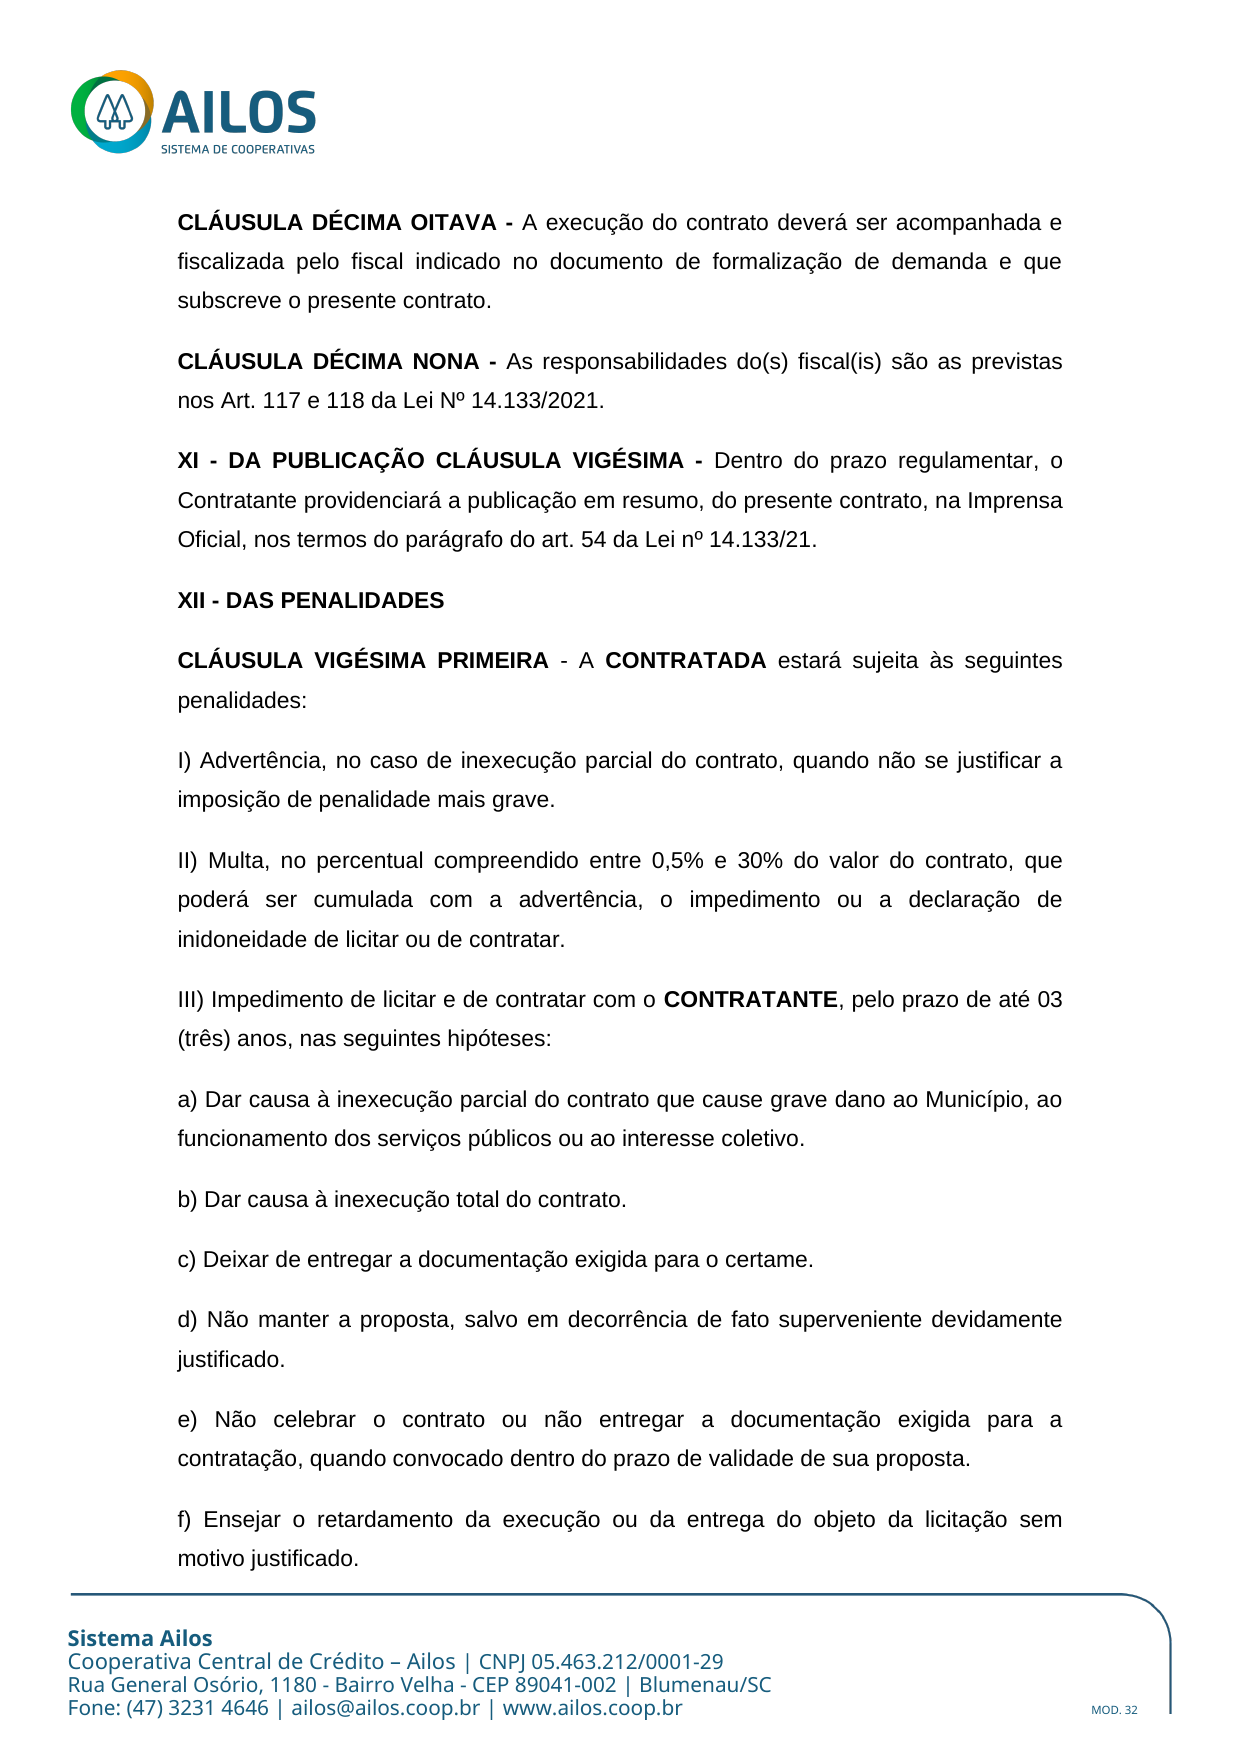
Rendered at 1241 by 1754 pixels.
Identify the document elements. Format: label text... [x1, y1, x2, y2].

text d) Não manter a proposta, salvo em decorrência de fato superveniente devidamente justificado. [177, 1306, 1063, 1372]
text CLÁUSULA VIGÉSIMA PRIMEIRA - A CONTRATADA estará sujeita às seguintes penalidades: [177, 647, 1063, 713]
picture [444, 1705, 450, 1714]
picture [248, 1702, 253, 1710]
picture [463, 1705, 469, 1714]
picture [582, 1705, 589, 1714]
picture [95, 1705, 100, 1714]
picture [633, 1705, 640, 1714]
text a) Dar causa à inexecução parcial do contrato que cause grave dano ao Município, ao funcionamento dos serviços públicos ou ao interesse coletivo. [177, 1086, 1063, 1152]
picture [532, 1705, 538, 1714]
picture [621, 1705, 628, 1714]
picture [316, 1705, 323, 1714]
picture [647, 1705, 653, 1714]
text CLÁUSULA DÉCIMA OITAVA - A execução do contrato deverá ser acompanhada e fiscalizada pelo fiscal indicado no documento de formalização de demanda e que subscreve o presente contrato. [177, 208, 1063, 314]
text III) Impedimento de licitar e de contratar com o CONTRATANTE, pelo prazo de até 03 (três) anos, nas seguintes hipóteses: [177, 986, 1063, 1052]
picture [418, 1705, 425, 1714]
text XII - DAS PENALIDADES [177, 587, 1063, 613]
picture [260, 1707, 266, 1714]
text XI - DA PUBLICAÇÃO CLÁUSULA VIGÉSIMA - Dentro do prazo regulamentar, o Contratante providenciará a publicação em resumo, do presente contrato, na Imprensa Oficial, nos termos do parágrafo do art. 54 da Lei nº 14.133/21. [177, 447, 1063, 553]
picture [135, 1702, 140, 1710]
text c) Deixar de entregar a documentação exigida para o certame. [177, 1246, 1063, 1272]
text e) Não celebrar o contrato ou não entregar a documentação exigida para a contratação, quando convocado dentro do prazo de validade de sua proposta. [177, 1406, 1063, 1472]
picture [62, 62, 325, 160]
picture [380, 1705, 387, 1714]
picture [431, 1705, 438, 1714]
picture [665, 1705, 671, 1714]
text I) Advertência, no caso de inexecução parcial do contrato, quando não se justificar a imposição de penalidade mais grave. [177, 747, 1063, 813]
text f) Ensejar o retardamento da execução ou da entrega do objeto da licitação sem motivo justificado. [177, 1506, 1063, 1572]
picture [70, 1593, 1172, 1714]
picture [236, 1707, 242, 1714]
text II) Multa, no percentual compreendido entre 0,5% e 30% do valor do contrato, que poderá ser cumulada com a advertência, o impedimento ou a declaração de inidoneidade de licitar ou de contratar. [177, 847, 1063, 952]
picture [81, 1705, 88, 1714]
text CLÁUSULA DÉCIMA NONA - As responsabilidades do(s) fiscal(is) são as previstas nos Art. 117 e 118 da Lei Nº 14.133/2021. [177, 348, 1063, 413]
text b) Dar causa à inexecução total do contrato. [177, 1186, 1063, 1212]
picture [224, 1702, 229, 1710]
